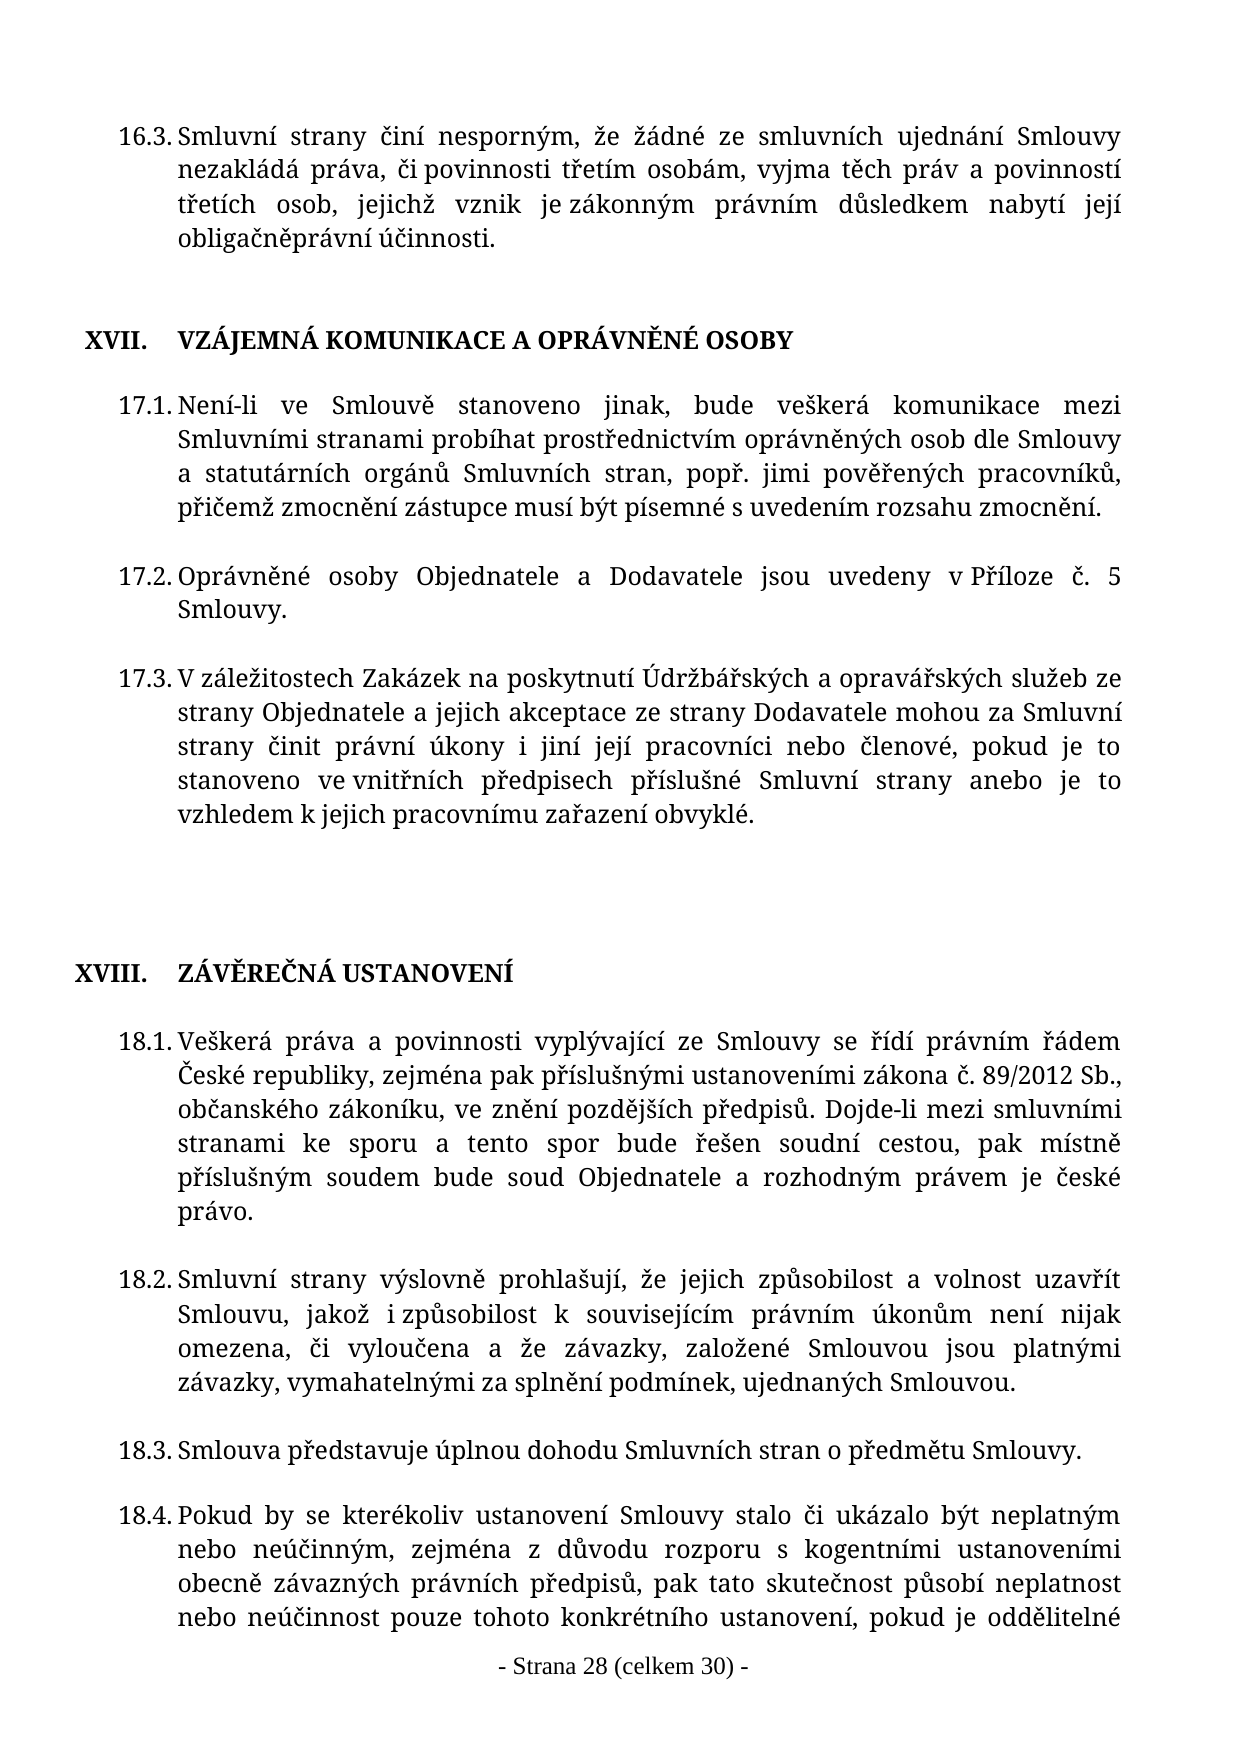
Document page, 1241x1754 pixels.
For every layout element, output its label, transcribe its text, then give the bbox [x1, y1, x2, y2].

list Smluvní strany činí nesporným, že žádné ze smluvních ujednání Smlouvy nezakládá práva, či povinnosti třetím osobám, vyjma těch práv a povinností třetích osob, jejichž vznik je zákonným právním důsledkem nabytí její obligačněprávní účinnosti. [118, 118, 1122, 254]
list V záležitostech Zakázek na poskytnutí Údržbářských a opravářských služeb ze strany Objednatele a jejich akceptace ze strany Dodavatele mohou za Smluvní strany činit právní úkony i jiní její pracovníci nebo členové, pokud je to stanoveno ve vnitřních předpisech příslušné Smluvní strany anebo je to vzhledem k jejich pracovnímu zařazení obvyklé. [118, 660, 1122, 831]
list Není-li ve Smlouvě stanoveno jinak, bude veškerá komunikace mezi Smluvními stranami probíhat prostřednictvím oprávněných osob dle Smlouvy a statutárních orgánů Smluvních stran, popř. jimi pověřených pracovníků, přičemž zmocnění zástupce musí být písemné s uvedením rozsahu zmocnění. [118, 388, 1122, 524]
list Vzájemná komunikace a oprávněné osoby [148, 322, 1122, 357]
list Závěrečná ustanovení [148, 956, 1122, 990]
list Oprávněné osoby Objednatele a Dodavatele jsou uvedeny v Příloze č. 5 Smlouvy. [118, 558, 1122, 626]
list Smluvní strany výslovně prohlašují, že jejich způsobilost a volnost uzavřít Smlouvu, jakož i způsobilost k souvisejícím právním úkonům není nijak omezena, či vyloučena a že závazky, založené Smlouvou jsou platnými závazky, vymahatelnými za splnění podmínek, ujednaných Smlouvou. [118, 1262, 1122, 1398]
list Smlouva představuje úplnou dohodu Smluvních stran o předmětu Smlouvy. [118, 1432, 1122, 1467]
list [118, 1498, 1122, 1634]
list Veškerá práva a povinnosti vyplývající ze Smlouvy se řídí právním řádem České republiky, zejména pak příslušnými ustanoveními zákona č. 89/2012 Sb., občanského zákoníku, ve znění pozdějších předpisů. Dojde-li mezi smluvními stranami ke sporu a tento spor bude řešen soudní cestou, pak místně příslušným soudem bude soud Objednatele a rozhodným právem je české právo. [118, 1024, 1122, 1228]
